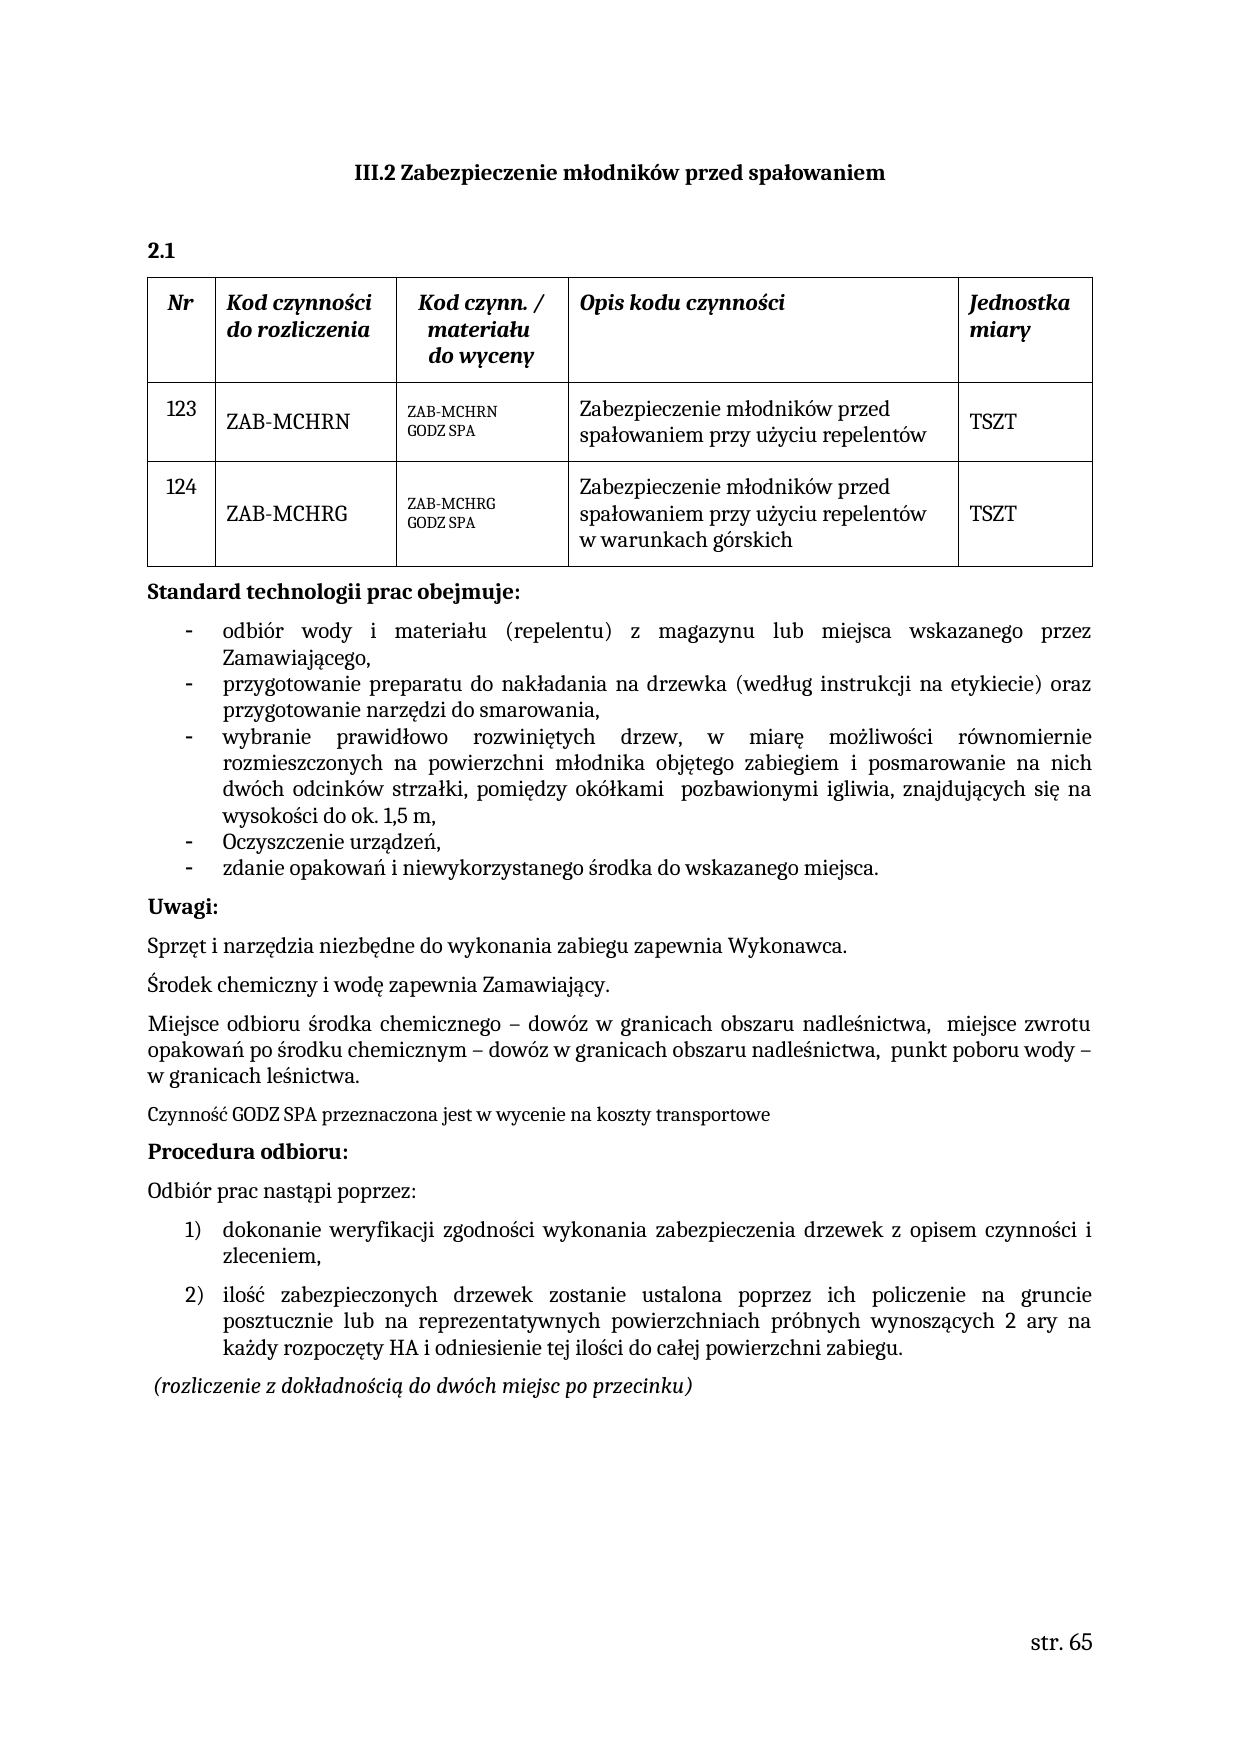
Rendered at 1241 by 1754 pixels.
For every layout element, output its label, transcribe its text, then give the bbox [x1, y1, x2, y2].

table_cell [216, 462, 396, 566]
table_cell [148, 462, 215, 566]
text 2.1 [148, 238, 1093, 264]
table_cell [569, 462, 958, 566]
text III.2 Zabezpieczenie młodników przed spałowaniem [148, 160, 1093, 186]
text (rozliczenie z dokładnością do dwóch miejsc po przecinku) [148, 1373, 1093, 1399]
list ilość zabezpieczonych drzewek zostanie ustalona poprzez ich policzenie na gruncie posztucznie lub na reprezentatywnych powierzchniach próbnych wynoszących 2 ary na każdy rozpoczęty HA i odniesienie tej ilości do całej powierzchni zabiegu. [185, 1282, 1093, 1361]
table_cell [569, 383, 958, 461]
list odbiór wody i materiału (repelentu) z magazynu lub miejsca wskazanego przez Zamawiającego, [185, 618, 1093, 671]
list zdanie opakowań i niewykorzystanego środka do wskazanego miejsca. [185, 855, 1093, 882]
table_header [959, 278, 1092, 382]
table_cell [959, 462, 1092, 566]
text Środek chemiczny i wodę zapewnia Zamawiający. [148, 972, 1093, 998]
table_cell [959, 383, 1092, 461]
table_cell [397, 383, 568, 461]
list Oczyszczenie urządzeń, [185, 829, 1093, 855]
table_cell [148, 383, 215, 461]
text Uwagi: [148, 894, 1093, 920]
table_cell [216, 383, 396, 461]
text Sprzęt i narzędzia niezbędne do wykonania zabiegu zapewnia Wykonawca. [148, 933, 1093, 959]
list wybranie prawidłowo rozwiniętych drzew, w miarę możliwości równomiernie rozmieszczonych na powierzchni młodnika objętego zabiegiem i posmarowanie na nich dwóch odcinków strzałki, pomiędzy okółkami pozbawionymi igliwia, znajdujących się na wysokości do ok. 1,5 m, [185, 723, 1093, 829]
text Czynność GODZ SPA przeznaczona jest w wycenie na koszty transportowe [148, 1102, 1093, 1126]
list dokonanie weryfikacji zgodności wykonania zabezpieczenia drzewek z opisem czynności i zleceniem, [185, 1216, 1093, 1269]
list przygotowanie preparatu do nakładania na drzewka (według instrukcji na etykiecie) oraz przygotowanie narzędzi do smarowania, [185, 671, 1093, 723]
text Odbiór prac nastąpi poprzez: [148, 1177, 1093, 1204]
text Standard technologii prac obejmuje: [148, 579, 1093, 606]
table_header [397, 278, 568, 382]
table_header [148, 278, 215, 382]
text Miejsce odbioru środka chemicznego – dowóz w granicach obszaru nadleśnictwa, miejsce zwrotu opakowań po środku chemicznym – dowóz w granicach obszaru nadleśnictwa, punkt poboru wody – w granicach leśnictwa. [148, 1011, 1093, 1090]
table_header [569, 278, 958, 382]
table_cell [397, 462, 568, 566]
text Procedura odbioru: [148, 1139, 1093, 1165]
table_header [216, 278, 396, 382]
